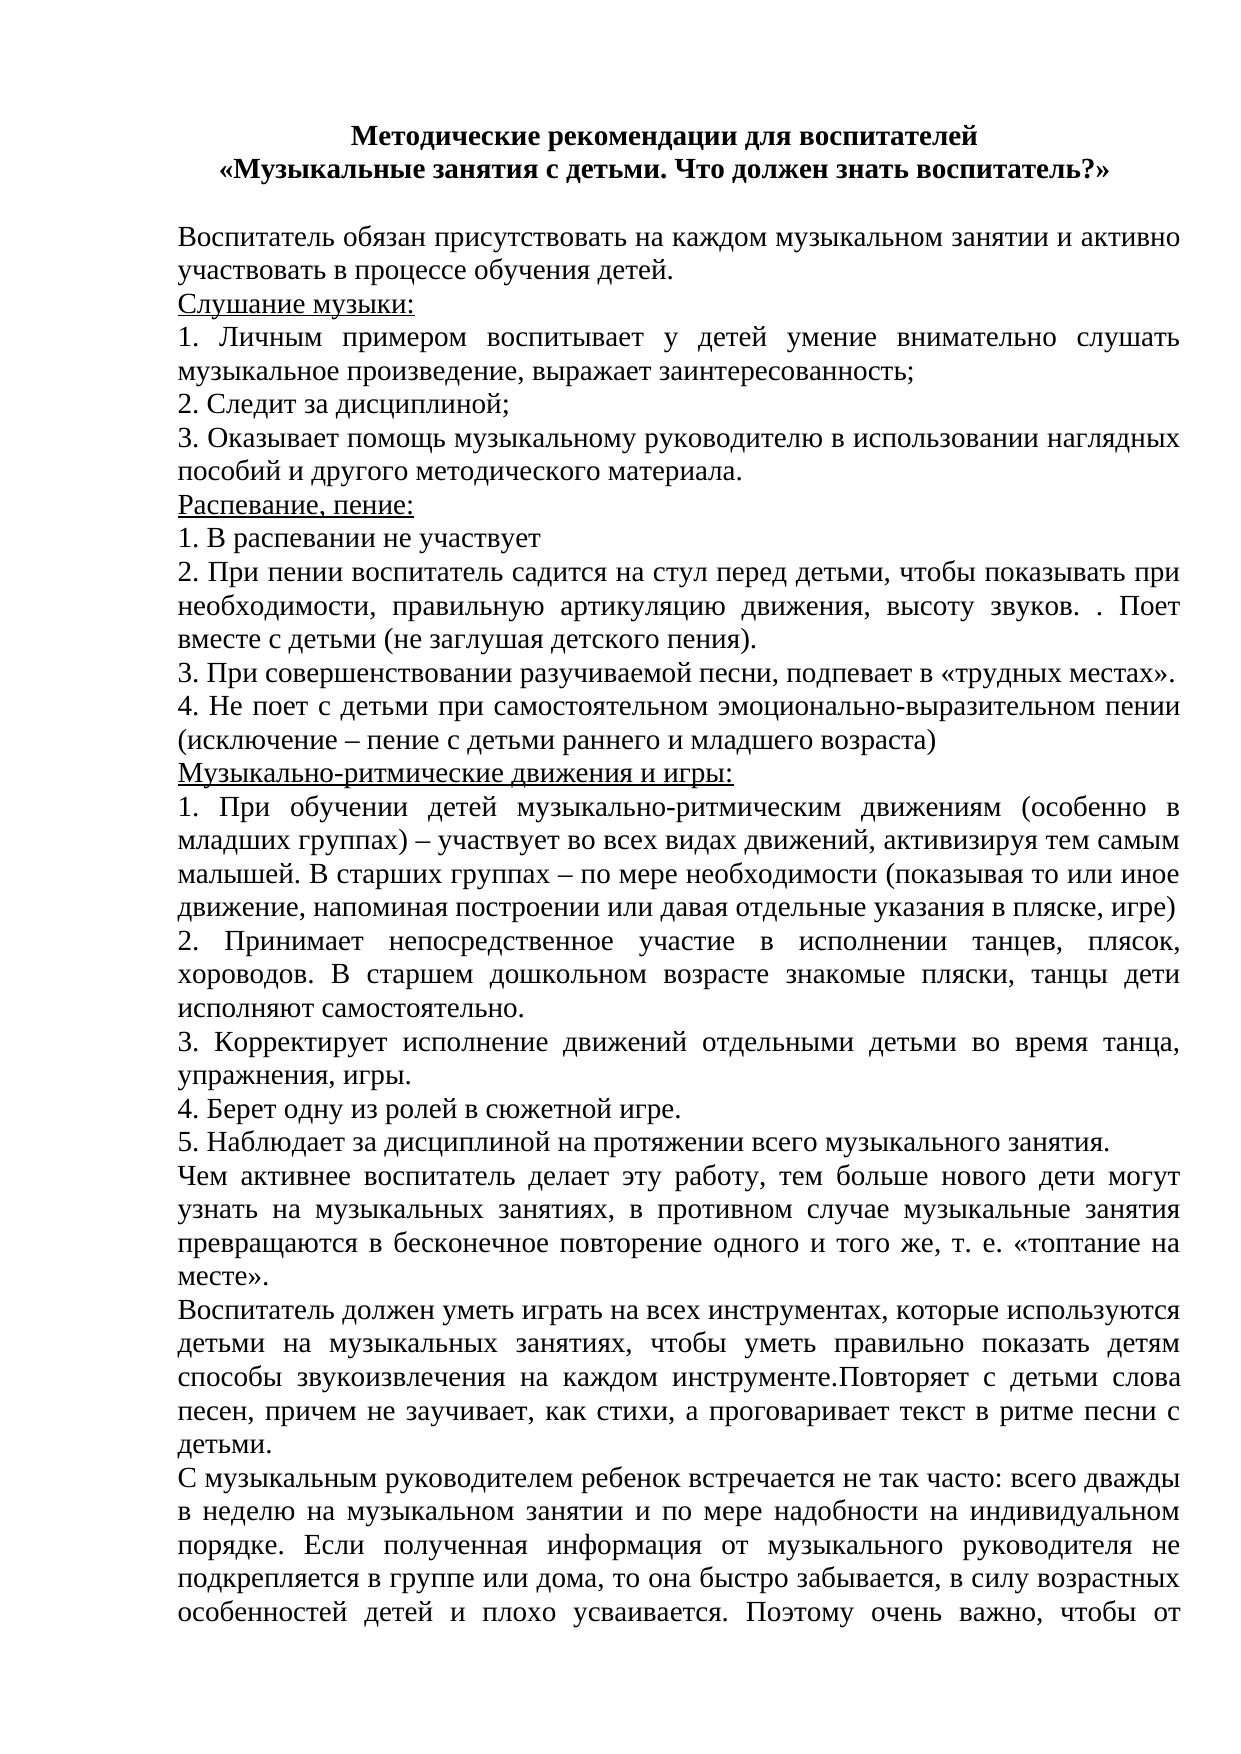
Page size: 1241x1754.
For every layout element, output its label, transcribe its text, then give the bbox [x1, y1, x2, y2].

text «Музыкальные занятия с детьми. Что должен знать воспитатель?» [177, 152, 1152, 185]
text Музыкально-ритмические движения и игры: [177, 755, 1181, 789]
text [177, 1460, 1181, 1627]
text Слушание музыки: [177, 286, 1181, 319]
text 1. При обучении детей музыкально-ритмическим движениям (особенно в младших группах) – участвует во всех видах движений, активизируя тем самым малышей. В старших группах – по мере необходимости (показывая то или иное движение, напоминая построении или давая отдельные указания в пляске, игре) [177, 789, 1181, 923]
text 2. Принимает непосредственное участие в исполнении танцев, плясок, хороводов. В старшем дошкольном возрасте знакомые пляски, танцы дети исполняют самостоятельно. [177, 923, 1181, 1024]
text 3. Корректирует исполнение движений отдельными детьми во время танца, упражнения, игры. [177, 1024, 1181, 1091]
text 3. При совершенствовании разучиваемой песни, подпевает в «трудных местах». [177, 655, 1181, 688]
text 1. Личным примером воспитывает у детей умение внимательно слушать музыкальное произведение, выражает заинтересованность; [177, 319, 1181, 386]
text 4. Не поет с детьми при самостоятельном эмоционально-выразительном пении (исключение – пение с детьми раннего и младшего возраста) [177, 688, 1181, 755]
text Воспитатель должен уметь играть на всех инструментах, которые используются детьми на музыкальных занятиях, чтобы уметь правильно показать детям способы звукоизвлечения на каждом инструменте.Повторяет с детьми слова песен, причем не заучивает, как стихи, а проговаривает текст в ритме песни с детьми. [177, 1292, 1181, 1460]
text 4. Берет одну из ролей в сюжетной игре. [177, 1091, 1181, 1124]
text 1. В распевании не участвует [177, 521, 1181, 554]
text Воспитатель обязан присутствовать на каждом музыкальном занятии и активно участвовать в процессе обучения детей. [177, 219, 1181, 286]
text 3. Оказывает помощь музыкальному руководителю в использовании наглядных пособий и другого методического материала. [177, 420, 1181, 487]
text 2. Следит за дисциплиной; [177, 386, 1181, 420]
text Чем активнее воспитатель делает эту работу, тем больше нового дети могут узнать на музыкальных занятиях, в противном случае музыкальные занятия превращаются в бесконечное повторение одного и того же, т. е. «топтание на месте». [177, 1158, 1181, 1292]
text Методические рекомендации для воспитателей [177, 118, 1152, 152]
text 5. Наблюдает за дисциплиной на протяжении всего музыкального занятия. [177, 1124, 1181, 1158]
text Распевание, пение: [177, 487, 1181, 521]
text 2. При пении воспитатель садится на стул перед детьми, чтобы показывать при необходимости, правильную артикуляцию движения, высоту звуков. . Поет вместе с детьми (не заглушая детского пения). [177, 554, 1181, 655]
